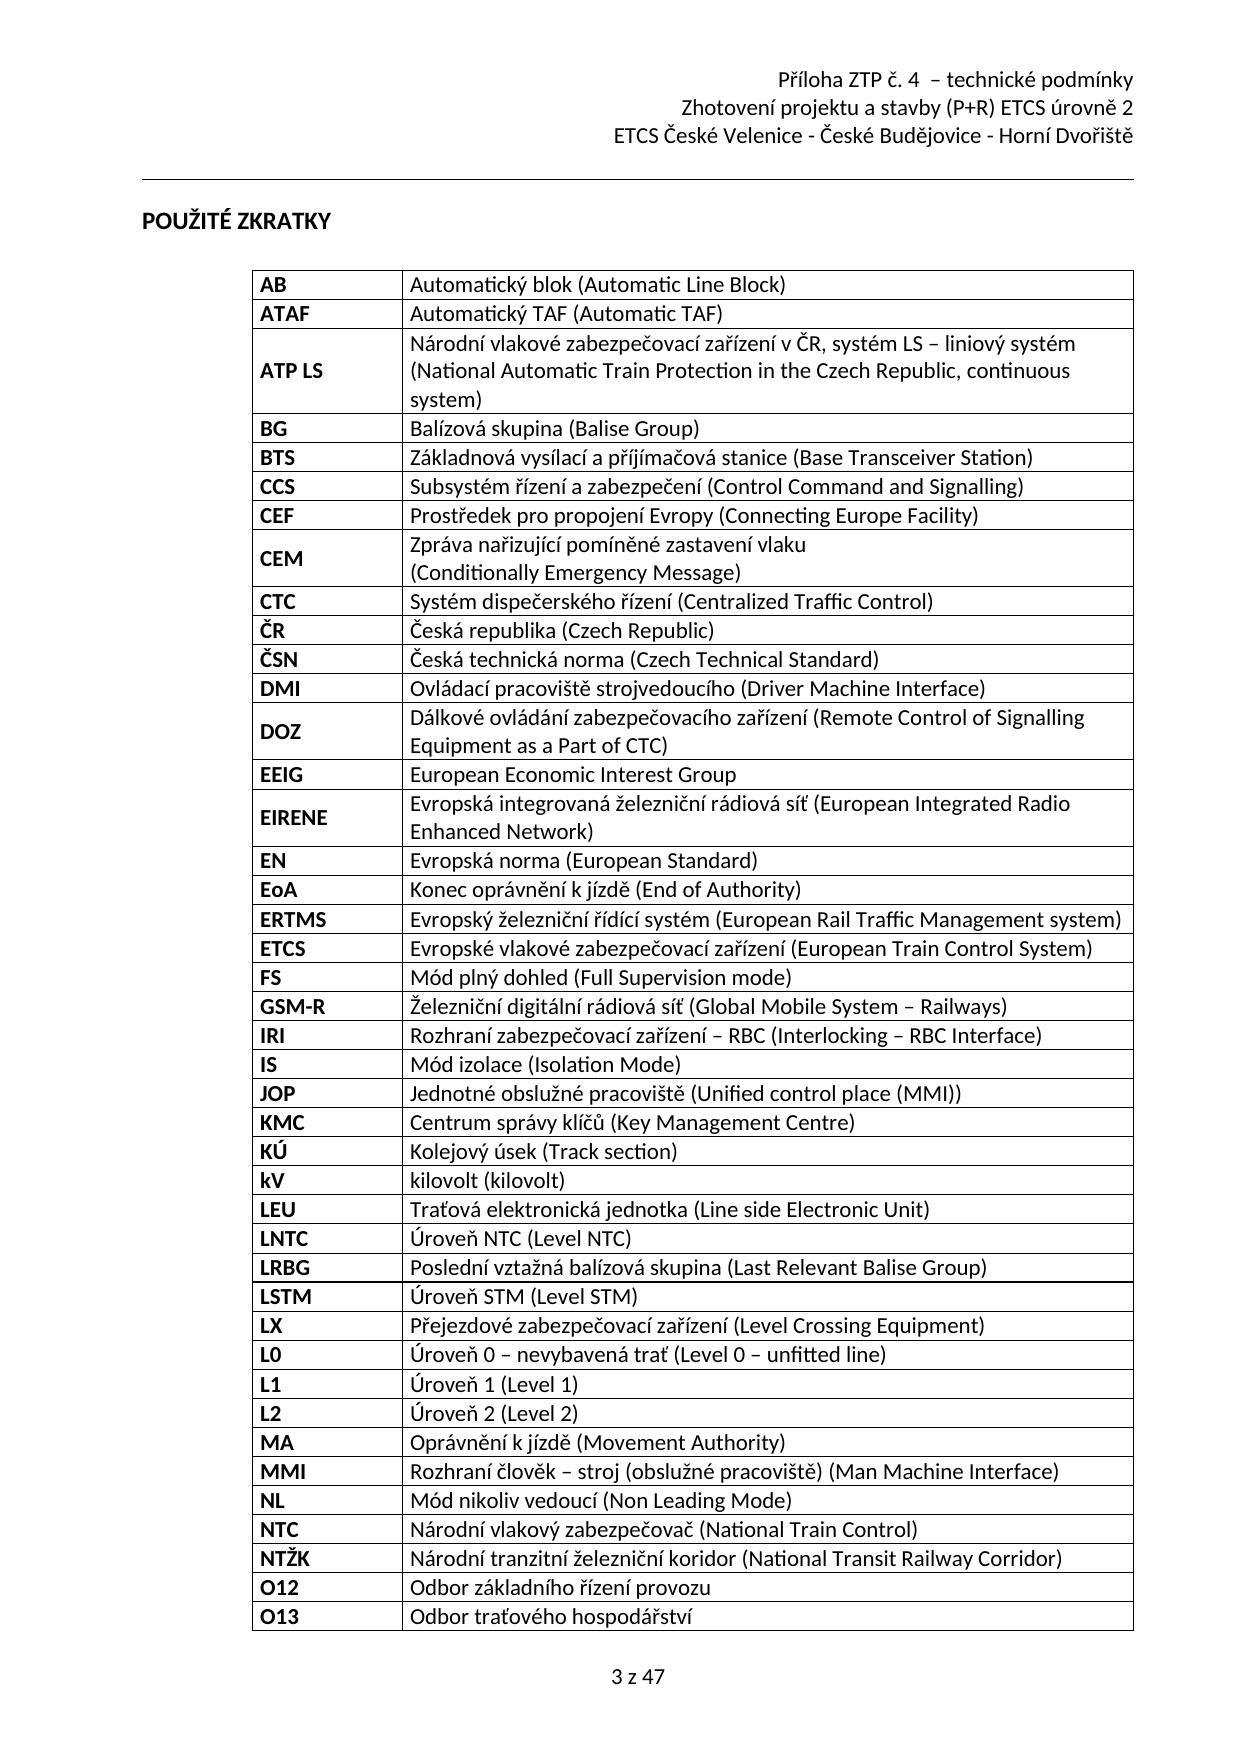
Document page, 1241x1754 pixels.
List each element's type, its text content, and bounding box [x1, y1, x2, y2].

table_cell Úroveň 0 – nevybavená trať (Level 0 – unfitted line) [403, 1341, 1133, 1369]
table_header Automatický blok (Automatic Line Block) [403, 271, 1133, 298]
table_cell Traťová elektronická jednotka (Line side Electronic Unit) [403, 1195, 1133, 1223]
table_cell Dálkové ovládání zabezpečovacího zařízení (Remote Control of Signalling Equipment as a Part of CTC) [403, 703, 1133, 759]
table_cell KÚ [253, 1137, 402, 1165]
table_cell Mód izolace (Isolation Mode) [403, 1050, 1133, 1078]
table_cell Konec oprávnění k jízdě (End of Authority) [403, 876, 1133, 904]
table_cell Úroveň 1 (Level 1) [403, 1370, 1133, 1398]
table_cell IRI [253, 1021, 402, 1049]
table_cell Poslední vztažná balízová skupina (Last Relevant Balise Group) [403, 1254, 1133, 1281]
table_cell LRBG [253, 1254, 402, 1281]
table_cell Kolejový úsek (Track section) [403, 1137, 1133, 1165]
table_cell JOP [253, 1079, 402, 1107]
table_cell L1 [253, 1370, 402, 1398]
table_cell Železniční digitální rádiová síť (Global Mobile System – Railways) [403, 992, 1133, 1020]
table_cell DOZ [253, 703, 402, 759]
table_cell EoA [253, 876, 402, 904]
table_cell O13 [253, 1602, 402, 1630]
table_cell LNTC [253, 1224, 402, 1252]
table_cell L2 [253, 1399, 402, 1427]
table_cell Rozhraní zabezpečovací zařízení – RBC (Interlocking – RBC Interface) [403, 1021, 1133, 1049]
table_cell Česká technická norma (Czech Technical Standard) [403, 645, 1133, 673]
table_cell Rozhraní člověk – stroj (obslužné pracoviště) (Man Machine Interface) [403, 1457, 1133, 1485]
table_cell kilovolt (kilovolt) [403, 1166, 1133, 1194]
table_cell CEF [253, 501, 402, 529]
table_cell ČSN [253, 645, 402, 673]
table_cell CTC [253, 587, 402, 615]
table_cell Odbor traťového hospodářství [403, 1602, 1133, 1630]
table_cell IS [253, 1050, 402, 1078]
table_cell NL [253, 1486, 402, 1514]
table_cell KMC [253, 1108, 402, 1136]
table_cell Úroveň STM (Level STM) [403, 1283, 1133, 1311]
table_cell Oprávnění k jízdě (Movement Authority) [403, 1428, 1133, 1456]
table_cell Centrum správy klíčů (Key Management Centre) [403, 1108, 1133, 1136]
table_cell Evropská norma (European Standard) [403, 847, 1133, 874]
table_cell MMI [253, 1457, 402, 1485]
table_cell ATP LS [253, 329, 402, 413]
table_cell Česká republika (Czech Republic) [403, 616, 1133, 644]
table_cell Prostředek pro propojení Evropy (Connecting Europe Facility) [403, 501, 1133, 529]
table_cell Evropský železniční řídící systém (European Rail Traffic Management system) [403, 905, 1133, 933]
table_cell CCS [253, 472, 402, 500]
table_cell kV [253, 1166, 402, 1194]
table_cell Národní vlakové zabezpečovací zařízení v ČR, systém LS – liniový systém (National Automatic Train Protection in the Czech Republic, continuous system) [403, 329, 1133, 413]
table_cell Systém dispečerského řízení (Centralized Traffic Control) [403, 587, 1133, 615]
table_cell Jednotné obslužné pracoviště (Unified control place (MMI)) [403, 1079, 1133, 1107]
table_cell Evropské vlakové zabezpečovací zařízení (European Train Control System) [403, 934, 1133, 962]
table_cell Balízová skupina (Balise Group) [403, 414, 1133, 442]
table_cell DMI [253, 674, 402, 702]
table_cell Základnová vysílací a příjímačová stanice (Base Transceiver Station) [403, 443, 1133, 471]
table_cell Národní tranzitní železniční koridor (National Transit Railway Corridor) [403, 1544, 1133, 1572]
table_cell Ovládací pracoviště strojvedoucího (Driver Machine Interface) [403, 674, 1133, 702]
table_cell O12 [253, 1573, 402, 1601]
table_cell LX [253, 1312, 402, 1339]
table_cell LSTM [253, 1283, 402, 1311]
table_cell CEM [253, 530, 402, 586]
table_cell Zpráva nařizující pomíněné zastavení vlaku (Conditionally Emergency Message) [403, 530, 1133, 586]
table_cell L0 [253, 1341, 402, 1369]
table_cell Mód nikoliv vedoucí (Non Leading Mode) [403, 1486, 1133, 1514]
text Použité zkratky [142, 205, 1134, 236]
table_cell Evropská integrovaná železniční rádiová síť (European Integrated Radio Enhanced Network) [403, 790, 1133, 846]
table_cell Odbor základního řízení provozu [403, 1573, 1133, 1601]
table_cell EN [253, 847, 402, 874]
table_cell ČR [253, 616, 402, 644]
table_cell EEIG [253, 760, 402, 788]
table_cell MA [253, 1428, 402, 1456]
table_cell Automatický TAF (Automatic TAF) [403, 300, 1133, 328]
table_cell BG [253, 414, 402, 442]
table_cell FS [253, 963, 402, 991]
table_header AB [253, 271, 402, 298]
table_cell GSM-R [253, 992, 402, 1020]
table_cell ERTMS [253, 905, 402, 933]
table_cell Úroveň NTC (Level NTC) [403, 1224, 1133, 1252]
table_cell BTS [253, 443, 402, 471]
table_cell EIRENE [253, 790, 402, 846]
table_cell LEU [253, 1195, 402, 1223]
table_cell Národní vlakový zabezpečovač (National Train Control) [403, 1515, 1133, 1543]
table_cell NTŽK [253, 1544, 402, 1572]
table_cell NTC [253, 1515, 402, 1543]
table_cell Subsystém řízení a zabezpečení (Control Command and Signalling) [403, 472, 1133, 500]
table_cell ATAF [253, 300, 402, 328]
table_cell Úroveň 2 (Level 2) [403, 1399, 1133, 1427]
table_cell ETCS [253, 934, 402, 962]
table_cell European Economic Interest Group [403, 760, 1133, 788]
table_cell Mód plný dohled (Full Supervision mode) [403, 963, 1133, 991]
table_cell Přejezdové zabezpečovací zařízení (Level Crossing Equipment) [403, 1312, 1133, 1339]
